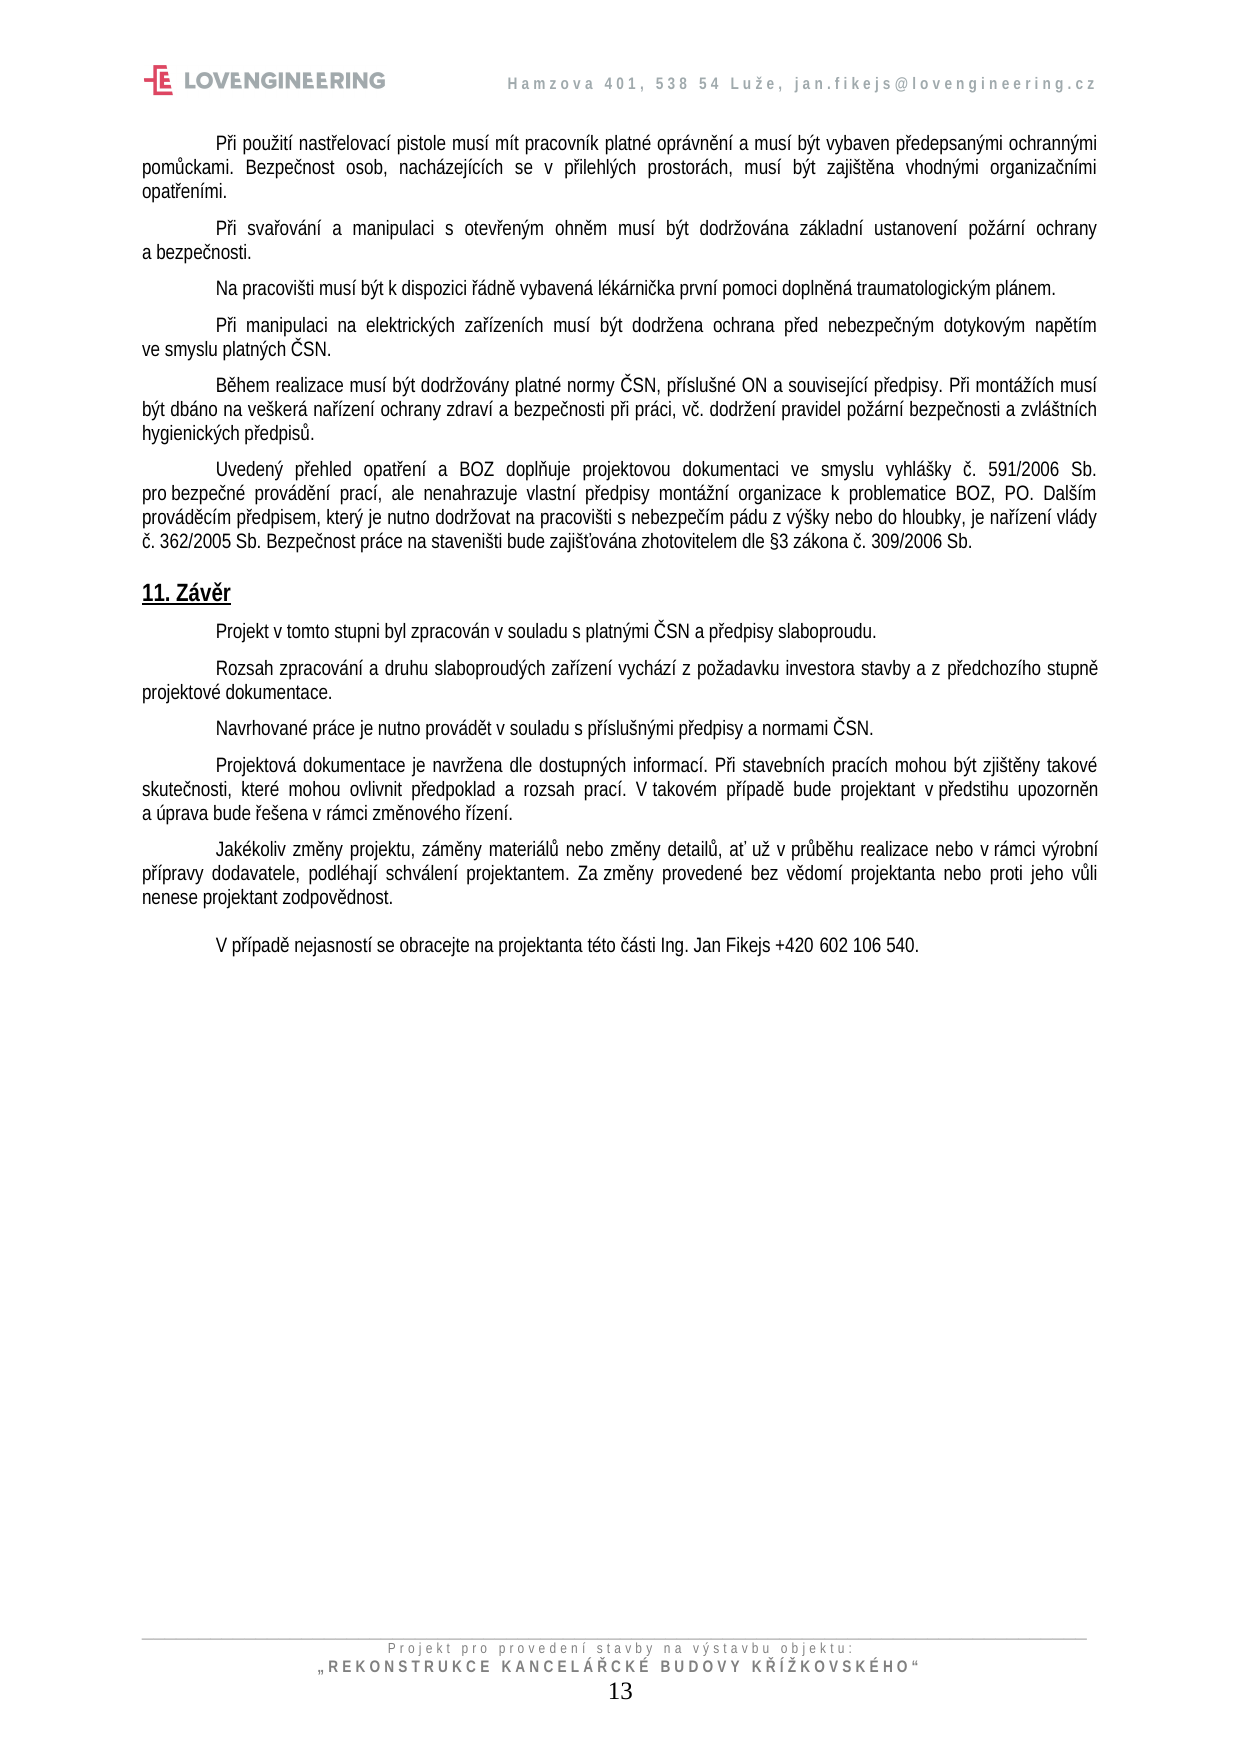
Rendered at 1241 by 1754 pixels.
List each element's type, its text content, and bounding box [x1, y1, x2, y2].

text Uvedený přehled opatření a BOZ doplňuje projektovou dokumentaci ve smyslu vyhlášky č. 591/2006 Sb. pro bezpečné provádění prací, ale nenahrazuje vlastní předpisy montážní organizace k problematice BOZ, PO. Dalším prováděcím předpisem, který je nutno dodržovat na pracovišti s nebezpečím pádu z výšky nebo do hloubky, je nařízení vlády č. 362/2005 Sb. Bezpečnost práce na staveništi bude zajišťována zhotovitelem dle §3 zákona č. 309/2006 Sb. [142, 457, 1098, 553]
text Při svařování a manipulaci s otevřeným ohněm musí být dodržována základní ustanovení požární ochrany a bezpečnosti. [142, 216, 1098, 264]
text Projekt v tomto stupni byl zpracován v souladu s platnými ČSN a předpisy slaboproudu. [142, 619, 1098, 643]
picture [143, 65, 388, 98]
text Při použití nastřelovací pistole musí mít pracovník platné oprávnění a musí být vybaven předepsanými ochrannými pomůckami. Bezpečnost osob, nacházejících se v přilehlých prostorách, musí být zajištěna vhodnými organizačními opatřeními. [142, 131, 1098, 203]
text Rozsah zpracování a druhu slaboproudých zařízení vychází z požadavku investora stavby a z předchozího stupně projektové dokumentace. [142, 656, 1098, 704]
subtitle 11. Závěr [142, 578, 1098, 607]
text Jakékoliv změny projektu, záměny materiálů nebo změny detailů, ať už v průběhu realizace nebo v rámci výrobní přípravy dodavatele, podléhají schválení projektantem. Za změny provedené bez vědomí projektanta nebo proti jeho vůli nenese projektant zodpovědnost. [142, 837, 1098, 909]
text V případě nejasností se obracejte na projektanta této části Ing. Jan Fikejs +420 602 106 540. [142, 933, 1098, 957]
text Při manipulaci na elektrických zařízeních musí být dodržena ochrana před nebezpečným dotykovým napětím ve smyslu platných ČSN. [142, 313, 1098, 361]
text Navrhované práce je nutno provádět v souladu s příslušnými předpisy a normami ČSN. [142, 716, 1098, 740]
text Projektová dokumentace je navržena dle dostupných informací. Při stavebních pracích mohou být zjištěny takové skutečnosti, které mohou ovlivnit předpoklad a rozsah prací. V takovém případě bude projektant v předstihu upozorněn a úprava bude řešena v rámci změnového řízení. [142, 753, 1098, 824]
text Během realizace musí být dodržovány platné normy ČSN, příslušné ON a související předpisy. Při montážích musí být dbáno na veškerá nařízení ochrany zdraví a bezpečnosti při práci, vč. dodržení pravidel požární bezpečnosti a zvláštních hygienických předpisů. [142, 373, 1098, 445]
text Na pracovišti musí být k dispozici řádně vybavená lékárnička první pomoci doplněná traumatologickým plánem. [142, 276, 1098, 300]
